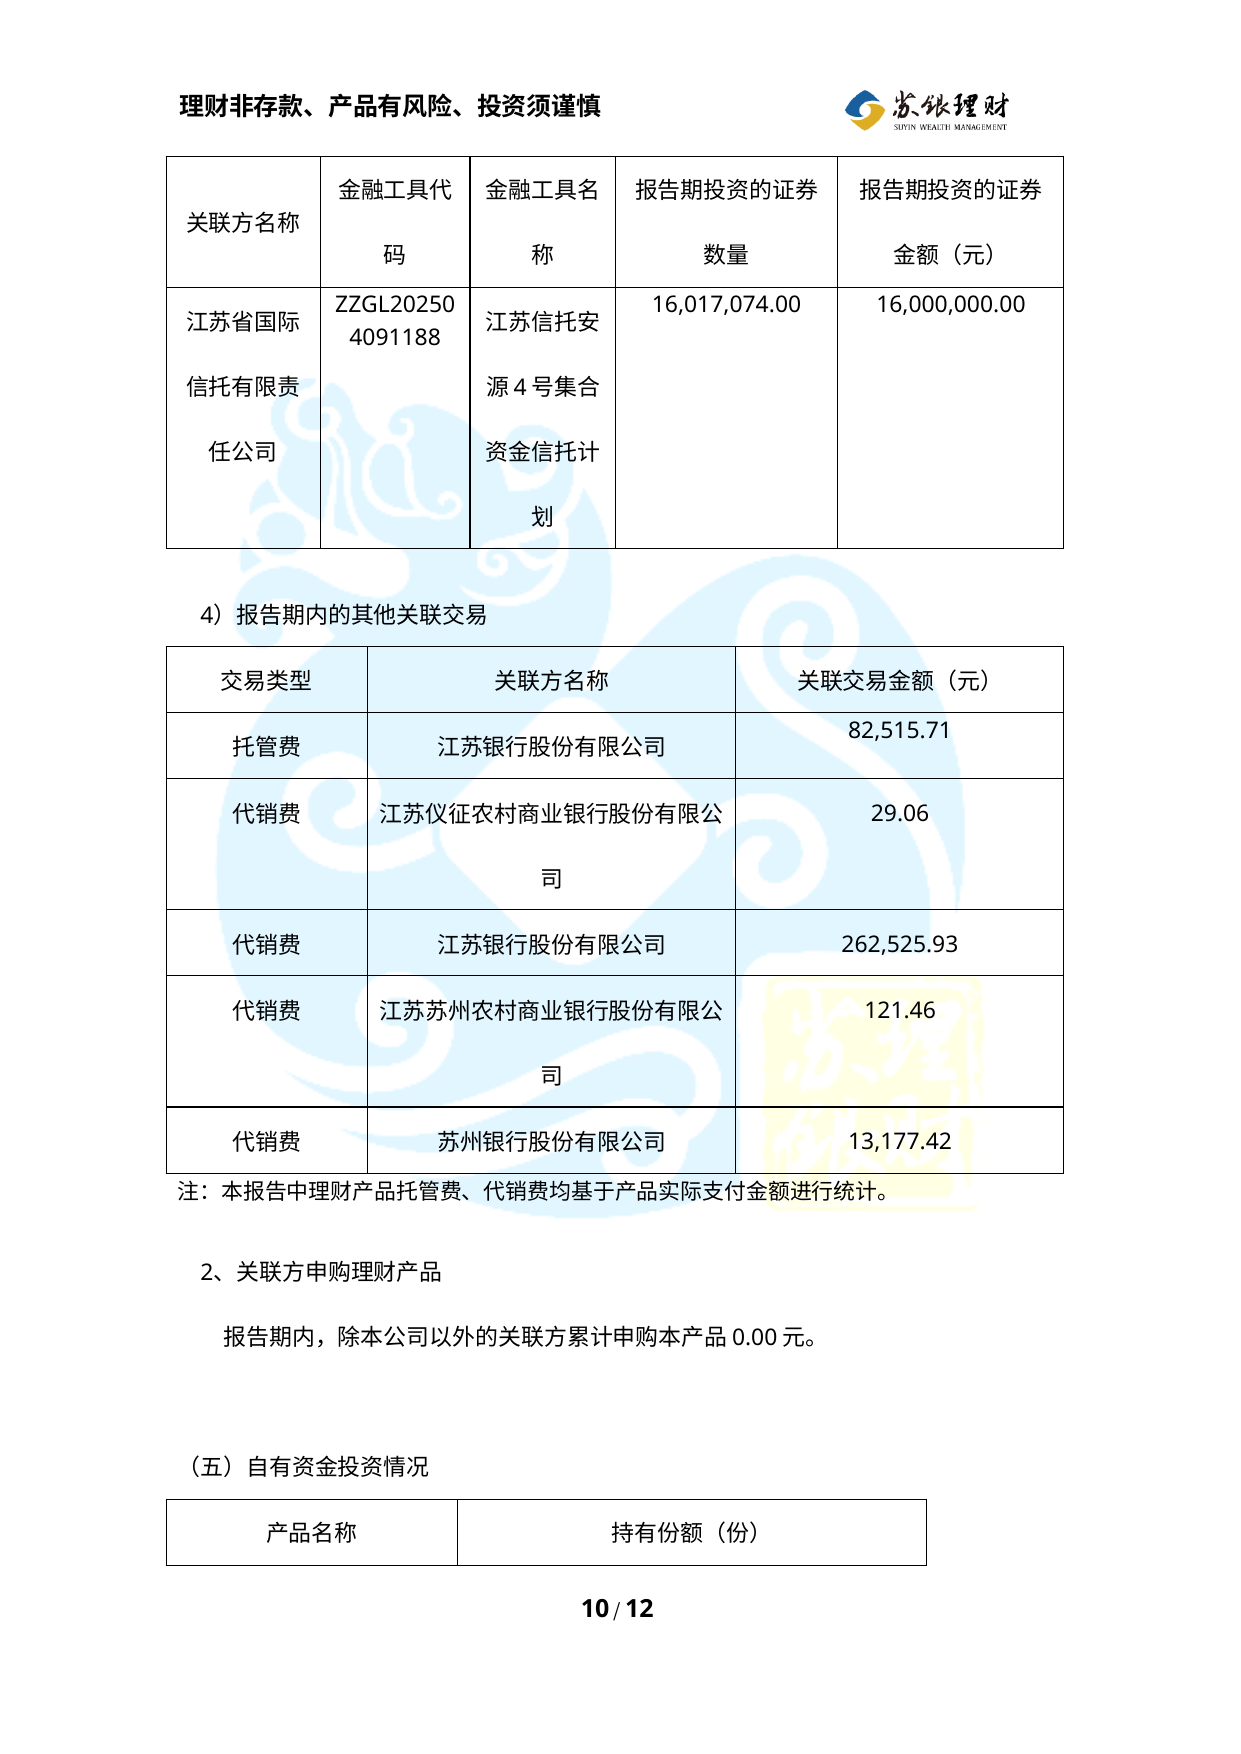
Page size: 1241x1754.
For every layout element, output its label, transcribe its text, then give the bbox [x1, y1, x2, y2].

table_cell 代销费 [167, 779, 367, 909]
table_cell 代销费 [167, 976, 367, 1106]
table_cell ZZGL202504091188 [321, 288, 469, 548]
table_cell 代销费 [167, 1108, 367, 1172]
table_cell 江苏银行股份有限公司 [368, 910, 735, 975]
text 注：本报告中理财产品托管费、代销费均基于产品实际支付金额进行统计。 [177, 1174, 1053, 1206]
table_header 金融工具名称 [471, 157, 615, 287]
table_header 交易类型 [167, 647, 367, 712]
table_cell 江苏省国际信托有限责任公司 [167, 288, 320, 548]
table_cell 29.06 [736, 779, 1063, 909]
table_header 关联交易金额（元） [736, 647, 1063, 712]
table_cell 16,017,074.00 [616, 288, 837, 548]
table_header 持有份额（份） [458, 1500, 926, 1564]
table_cell 江苏银行股份有限公司 [368, 713, 735, 778]
table_header 金融工具代码 [321, 157, 469, 287]
table_header 报告期投资的证券金额（元） [838, 157, 1063, 287]
table_cell 苏州银行股份有限公司 [368, 1108, 735, 1172]
text 报告期内，除本公司以外的关联方累计申购本产品0.00元。 [177, 1303, 1053, 1368]
table_header 报告期投资的证券数量 [616, 157, 837, 287]
text 2、关联方申购理财产品 [177, 1238, 1053, 1303]
table_cell 13,177.42 [736, 1108, 1063, 1172]
table_cell 82,515.71 [736, 713, 1063, 778]
picture [820, 72, 1039, 143]
table_header 关联方名称 [368, 647, 735, 712]
list 报告期内的其他关联交易 [177, 581, 1053, 646]
table_header 产品名称 [167, 1500, 457, 1564]
table_cell 托管费 [167, 713, 367, 778]
text （五）自有资金投资情况 [177, 1433, 1053, 1498]
table_cell 262,525.93 [736, 910, 1063, 975]
table_cell 江苏信托安源4号集合资金信托计划 [471, 288, 615, 548]
table_cell 16,000,000.00 [838, 288, 1063, 548]
table_header 关联方名称 [167, 157, 320, 287]
table_cell 江苏苏州农村商业银行股份有限公司 [368, 976, 735, 1106]
table_cell 121.46 [736, 976, 1063, 1106]
table_cell 代销费 [167, 910, 367, 975]
table_cell 江苏仪征农村商业银行股份有限公司 [368, 779, 735, 909]
